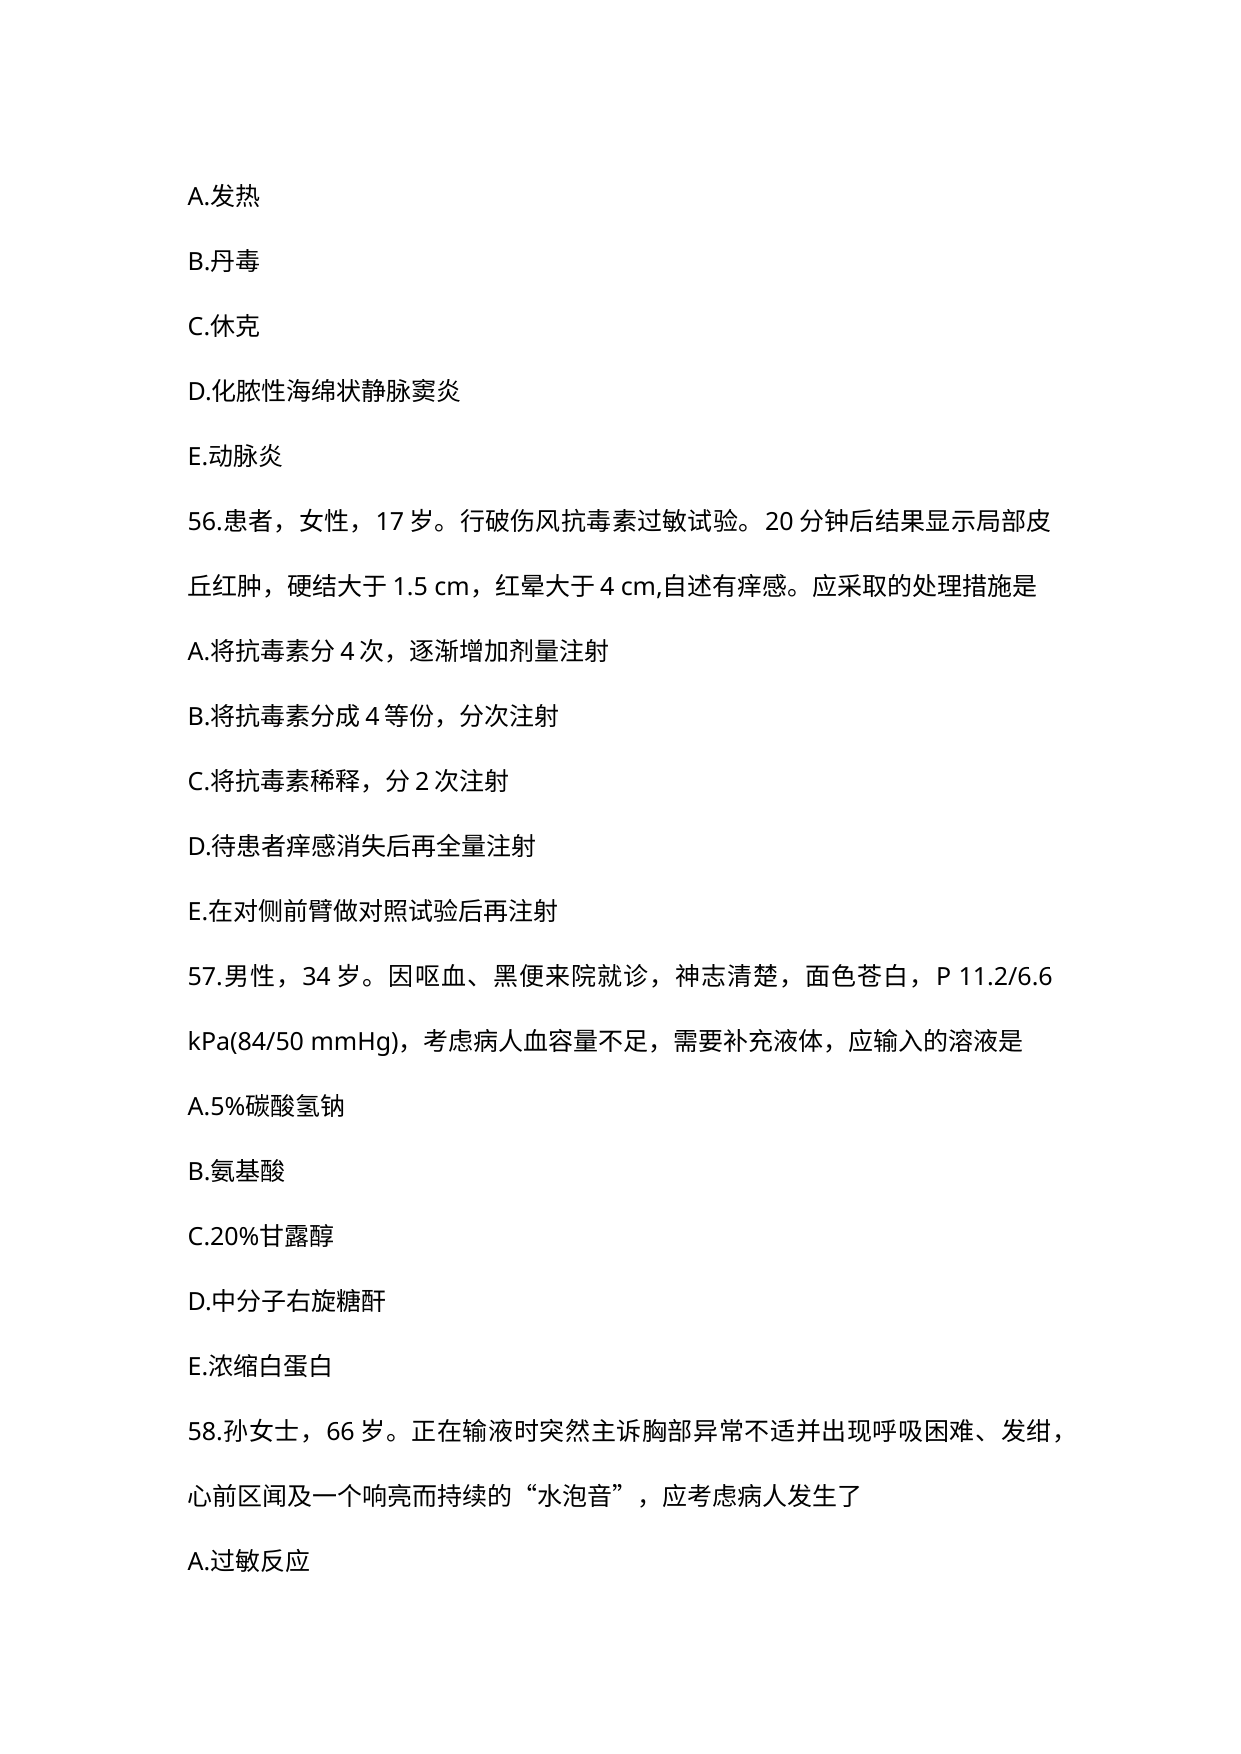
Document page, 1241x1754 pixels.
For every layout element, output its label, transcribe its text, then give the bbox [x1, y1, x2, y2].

text D.待患者痒感消失后再全量注射 [187, 812, 1053, 877]
text D.中分子右旋糖酐 [187, 1267, 1053, 1332]
text B.氨基酸 [187, 1137, 1053, 1202]
text A.5%碳酸氢钠 [187, 1072, 1053, 1137]
text B.丹毒 [187, 227, 1053, 292]
text C.20%甘露醇 [187, 1202, 1053, 1267]
text C.休克 [187, 292, 1053, 357]
text 58.孙女士，66岁。正在输液时突然主诉胸部异常不适并出现呼吸困难、发绀，心前区闻及一个响亮而持续的“水泡音”，应考虑病人发生了 [187, 1397, 1053, 1527]
text E.动脉炎 [187, 422, 1053, 487]
text 57.男性，34岁。因呕血、黑便来院就诊，神志清楚，面色苍白，P 11.2/6.6 kPa(84/50 mmHg)，考虑病人血容量不足，需要补充液体，应输入的溶液是 [187, 942, 1053, 1072]
text E.浓缩白蛋白 [187, 1332, 1053, 1397]
text C.将抗毒素稀释，分2次注射 [187, 747, 1053, 812]
text 56.患者，女性，17岁。行破伤风抗毒素过敏试验。20分钟后结果显示局部皮丘红肿，硬结大于1.5 cm，红晕大于4 cm,自述有痒感。应采取的处理措施是 [187, 487, 1053, 617]
text B.将抗毒素分成4等份，分次注射 [187, 682, 1053, 747]
text D.化脓性海绵状静脉窦炎 [187, 357, 1053, 422]
text A.发热 [187, 162, 1053, 227]
text A.将抗毒素分4次，逐渐增加剂量注射 [187, 617, 1053, 682]
text E.在对侧前臂做对照试验后再注射 [187, 877, 1053, 942]
text A.过敏反应 [187, 1527, 1053, 1592]
